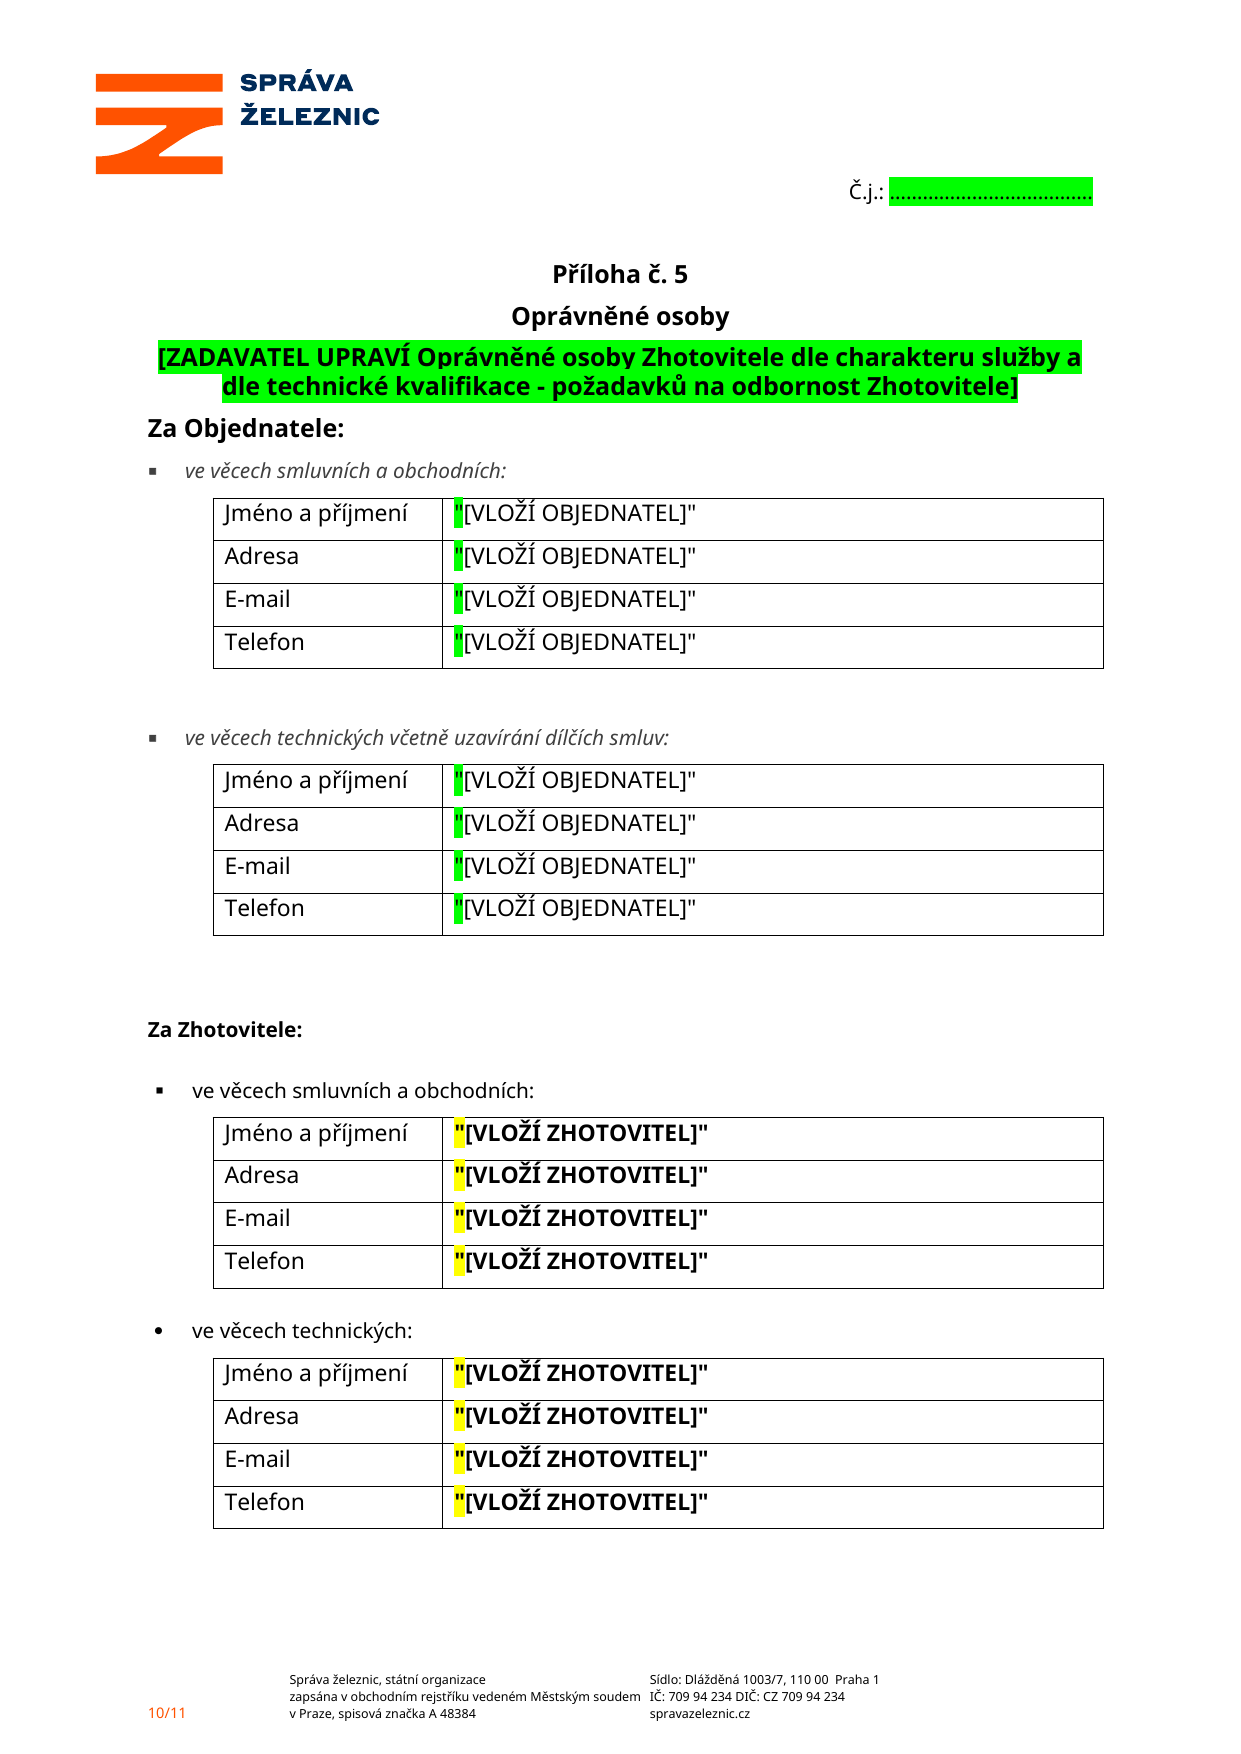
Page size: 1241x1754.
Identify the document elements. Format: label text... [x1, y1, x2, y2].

table_cell [443, 1246, 1103, 1288]
subtitle ve věcech smluvních a obchodních: [148, 456, 1093, 485]
list ve věcech technických: [155, 1314, 1093, 1345]
table_cell E-mail [214, 1444, 442, 1486]
table_cell [443, 808, 1103, 850]
text Příloha č. 5 [148, 260, 1093, 289]
table_cell Telefon [214, 627, 442, 668]
table_cell [443, 1203, 1103, 1245]
table_cell Telefon [214, 1246, 442, 1288]
table_cell [443, 627, 1103, 668]
table_cell Adresa [214, 1161, 442, 1202]
table_header Jméno a příjmení [214, 765, 442, 807]
table_cell Adresa [214, 808, 442, 850]
text Oprávněné osoby [148, 302, 1093, 331]
table_header Jméno a příjmení [214, 499, 442, 540]
table_cell Adresa [214, 541, 442, 583]
table_cell Adresa [214, 1401, 442, 1443]
table_header Jméno a příjmení [214, 1359, 442, 1400]
table_cell [443, 1444, 1103, 1486]
table_header [443, 1118, 1103, 1159]
table_cell E-mail [214, 851, 442, 892]
table_cell E-mail [214, 584, 442, 626]
table_cell Telefon [214, 894, 442, 935]
table_cell [443, 1161, 1103, 1202]
table_header Jméno a příjmení [214, 1118, 442, 1159]
table_header [443, 765, 1103, 807]
table_cell [443, 894, 1103, 935]
table_header [443, 499, 1103, 540]
table_cell E-mail [214, 1203, 442, 1245]
text Za Zhotovitele: [148, 1015, 1093, 1044]
subtitle ve věcech technických včetně uzavírání dílčích smluv: [148, 723, 1093, 752]
table_cell [443, 1401, 1103, 1443]
table_cell [443, 1487, 1103, 1528]
list ve věcech smluvních a obchodních: [154, 1073, 1093, 1104]
table_cell [443, 584, 1103, 626]
table_cell Telefon [214, 1487, 442, 1528]
table_header [443, 1359, 1103, 1400]
table_cell [443, 851, 1103, 892]
text Za Objednatele: [148, 414, 1093, 443]
table_cell [443, 541, 1103, 583]
